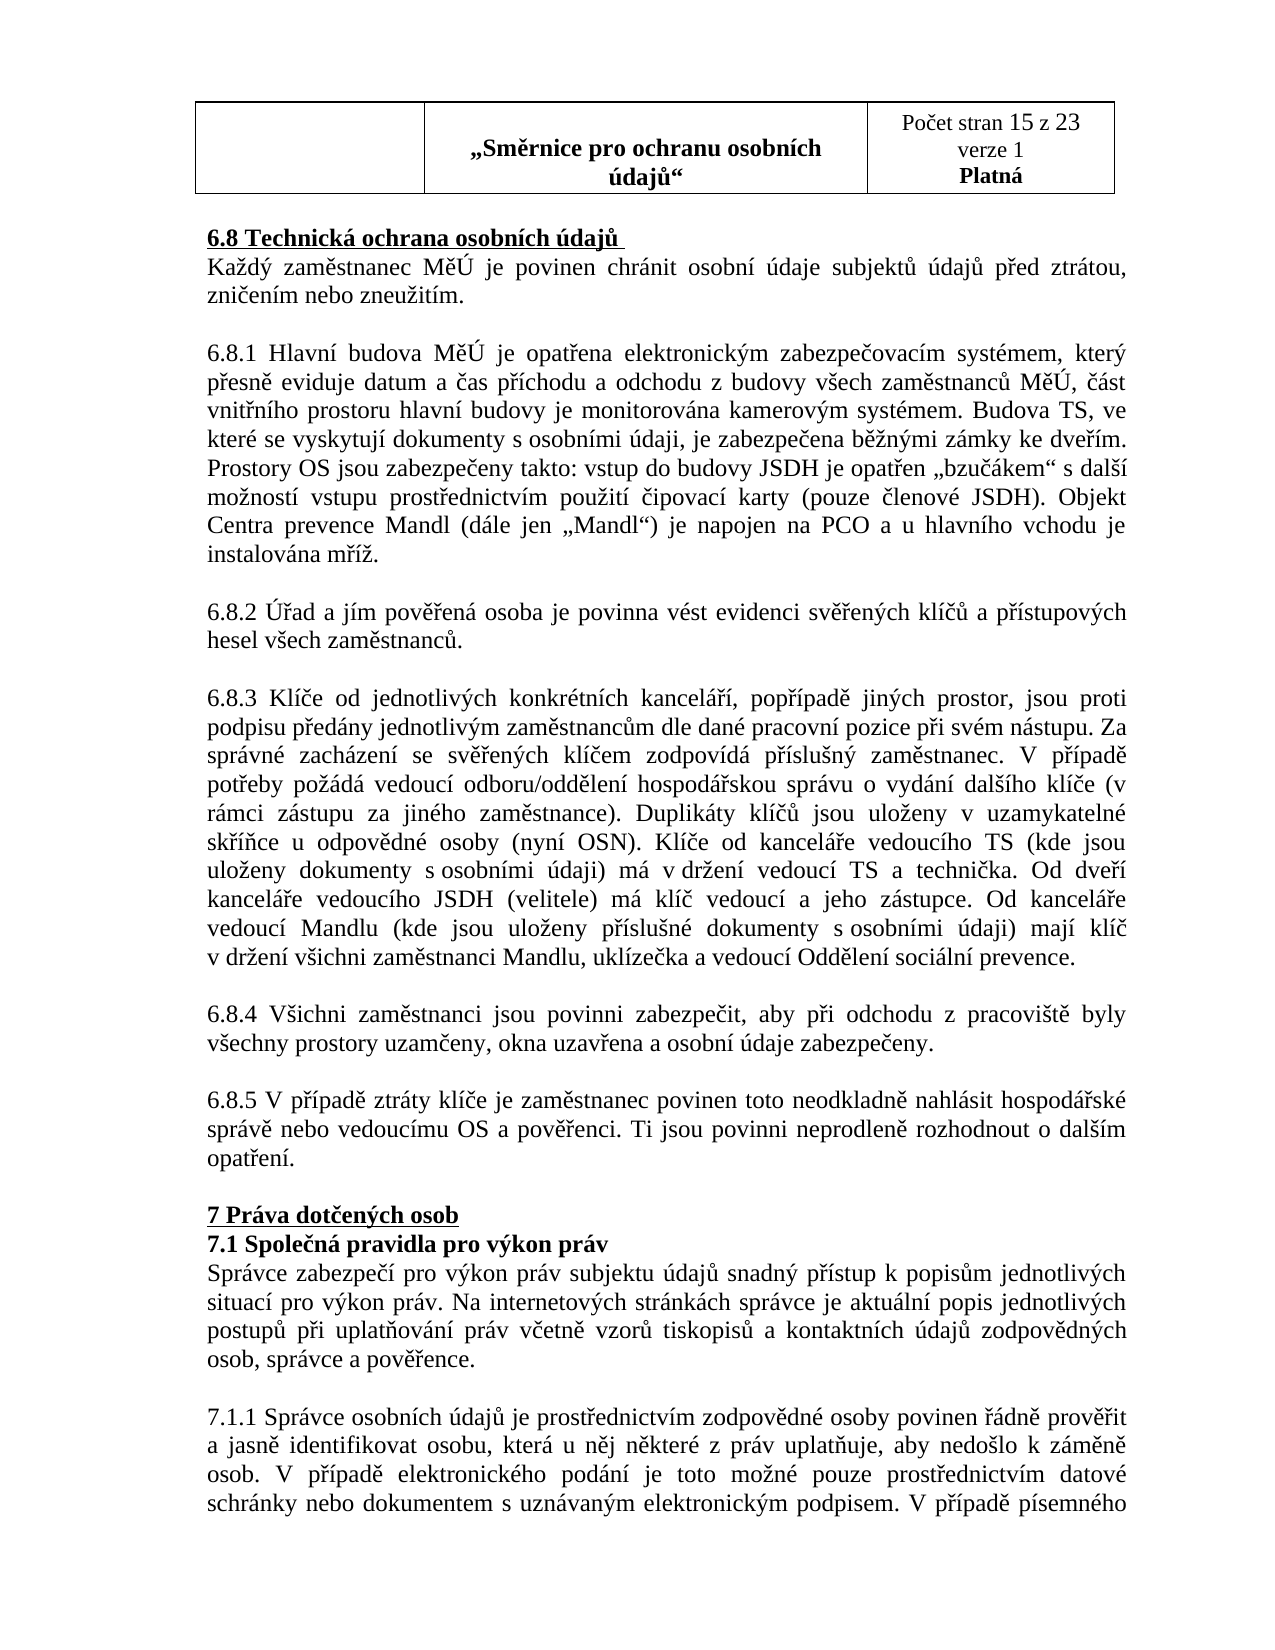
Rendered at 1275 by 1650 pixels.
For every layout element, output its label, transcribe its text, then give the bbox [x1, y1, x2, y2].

text 7 Práva dotčených osob [207, 1201, 1127, 1229]
text 6.8.1 Hlavní budova MěÚ je opatřena elektronickým zabezpečovacím systémem, který přesně eviduje datum a čas příchodu a odchodu z budovy všech zaměstnanců MěÚ, část vnitřního prostoru hlavní budovy je monitorována kamerovým systémem. Budova TS, ve které se vyskytují dokumenty s osobními údaji, je zabezpečena běžnými zámky ke dveřím. Prostory OS jsou zabezpečeny takto: vstup do budovy JSDH je opatřen „bzučákem“ s další možností vstupu prostřednictvím použití čipovací karty (pouze členové JSDH). Objekt Centra prevence Mandl (dále jen „Mandl“) je napojen na PCO a u hlavního vchodu je instalována mříž. [207, 338, 1127, 568]
text 6.8.4 Všichni zaměstnanci jsou povinni zabezpečit, aby při odchodu z pracoviště byly všechny prostory uzamčeny, okna uzavřena a osobní údaje zabezpečeny. [207, 999, 1127, 1057]
text 6.8 Technická ochrana osobních údajů [207, 223, 1127, 252]
text 6.8.3 Klíče od jednotlivých konkrétních kanceláří, popřípadě jiných prostor, jsou proti podpisu předány jednotlivým zaměstnancům dle dané pracovní pozice při svém nástupu. Za správné zacházení se svěřených klíčem zodpovídá příslušný zaměstnanec. V případě potřeby požádá vedoucí odboru/oddělení hospodářskou správu o vydání dalšího klíče (v rámci zástupu za jiného zaměstnance). Duplikáty klíčů jsou uloženy v uzamykatelné skříňce u odpovědné osoby (nyní OSN). Klíče od kanceláře vedoucího TS (kde jsou uloženy dokumenty s osobními údaji) má v držení vedoucí TS a technička. Od dveří kanceláře vedoucího JSDH (velitele) má klíč vedoucí a jeho zástupce. Od kanceláře vedoucí Mandlu (kde jsou uloženy příslušné dokumenty s osobními údaji) mají klíč v držení všichni zaměstnanci Mandlu, uklízečka a vedoucí Oddělení sociální prevence. [207, 683, 1127, 971]
text Každý zaměstnanec MěÚ je povinen chránit osobní údaje subjektů údajů před ztrátou, zničením nebo zneužitím. [207, 252, 1127, 309]
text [207, 1402, 1127, 1517]
text 7.1 Společná pravidla pro výkon práv [207, 1229, 1127, 1258]
text 6.8.5 V případě ztráty klíče je zaměstnanec povinen toto neodkladně nahlásit hospodářské správě nebo vedoucímu OS a pověřenci. Ti jsou povinni neprodleně rozhodnout o dalším opatření. [207, 1086, 1127, 1172]
text Správce zabezpečí pro výkon práv subjektu údajů snadný přístup k popisům jednotlivých situací pro výkon práv. Na internetových stránkách správce je aktuální popis jednotlivých postupů při uplatňování práv včetně vzorů tiskopisů a kontaktních údajů zodpovědných osob, správce a pověřence. [207, 1258, 1127, 1373]
text 6.8.2 Úřad a jím pověřená osoba je povinna vést evidenci svěřených klíčů a přístupových hesel všech zaměstnanců. [207, 597, 1127, 654]
